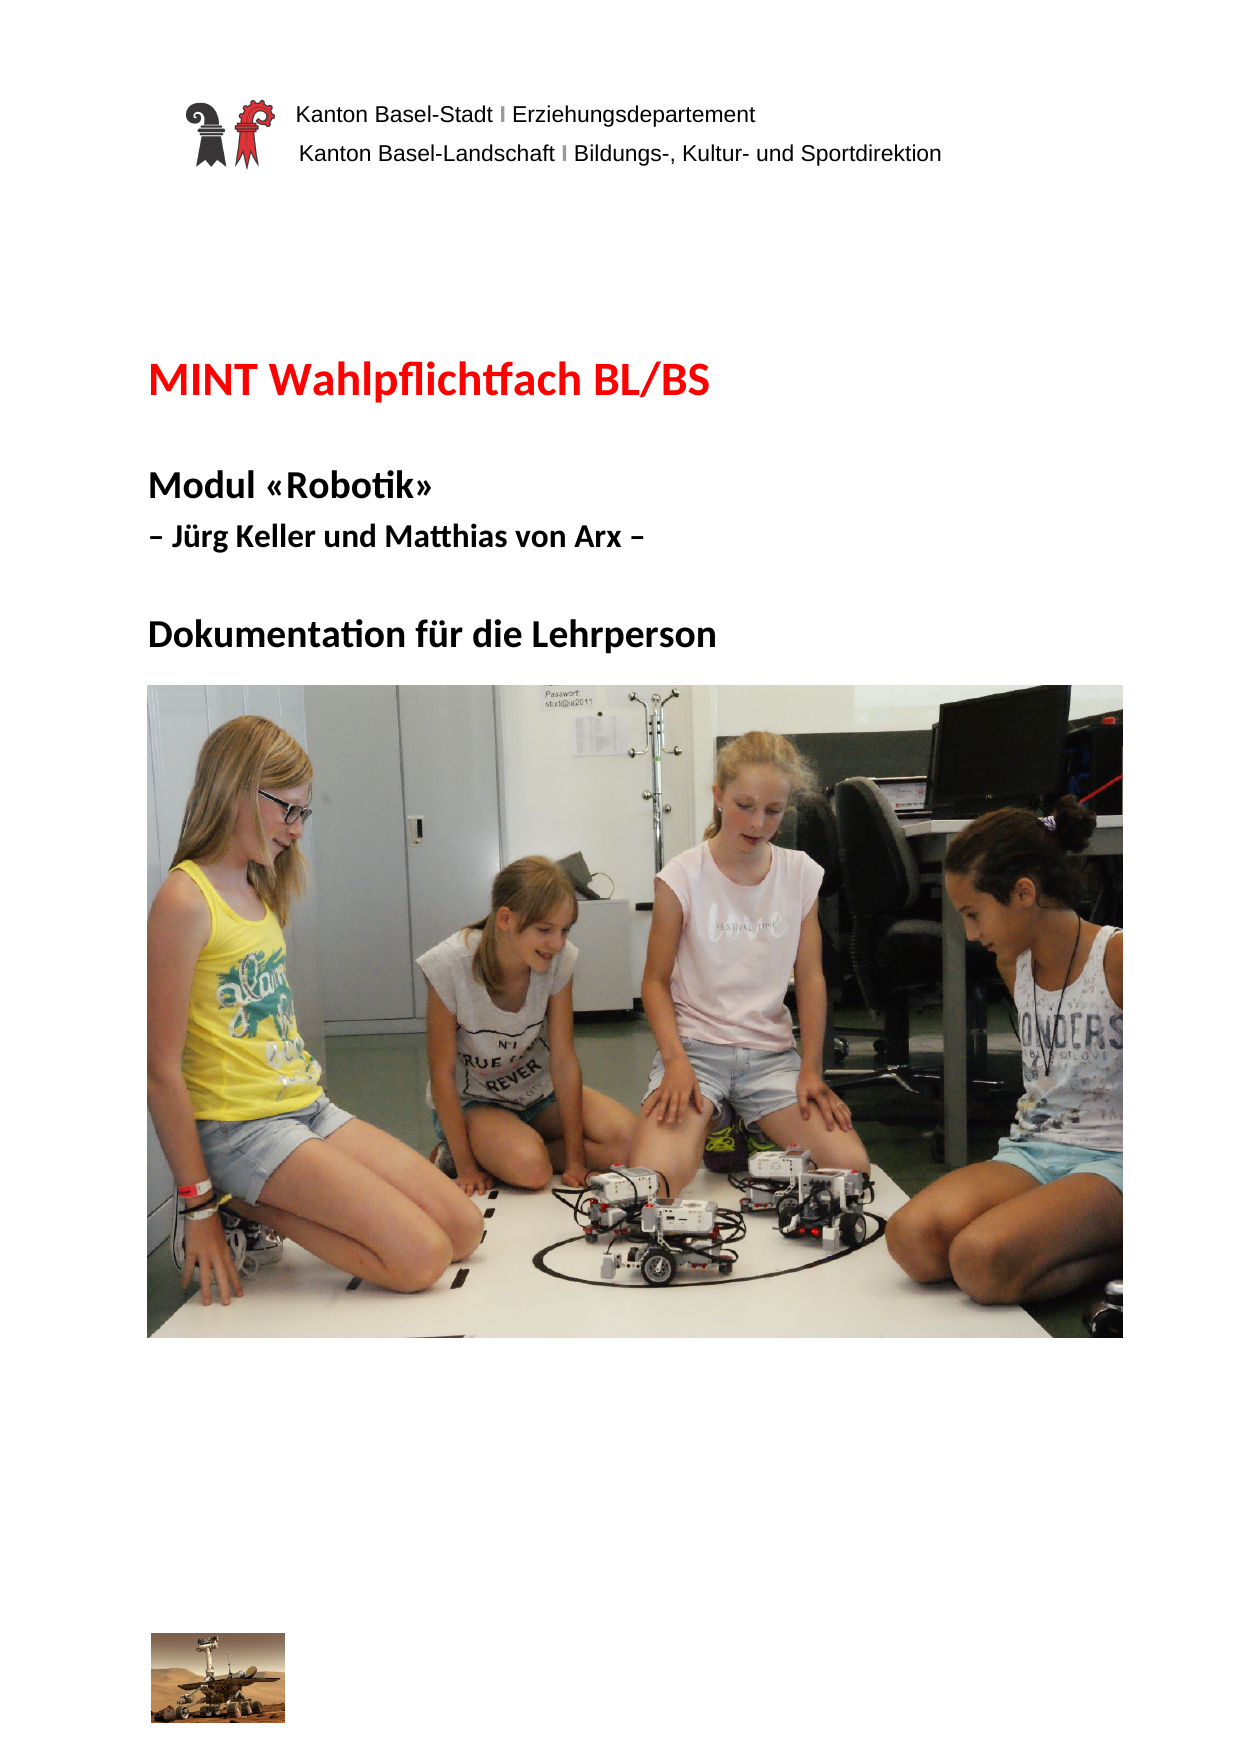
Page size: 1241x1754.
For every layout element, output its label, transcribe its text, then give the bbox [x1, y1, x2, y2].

picture [151, 1633, 285, 1723]
picture [186, 100, 275, 170]
text – Jürg Keller und Matthias von Arx – [148, 515, 1122, 556]
text Modul «Robotik» [148, 460, 1122, 508]
picture [147, 685, 1123, 1338]
text MINT Wahlpflichtfach BL/BS [148, 349, 1122, 407]
text Dokumentation für die Lehrperson [148, 609, 1122, 657]
